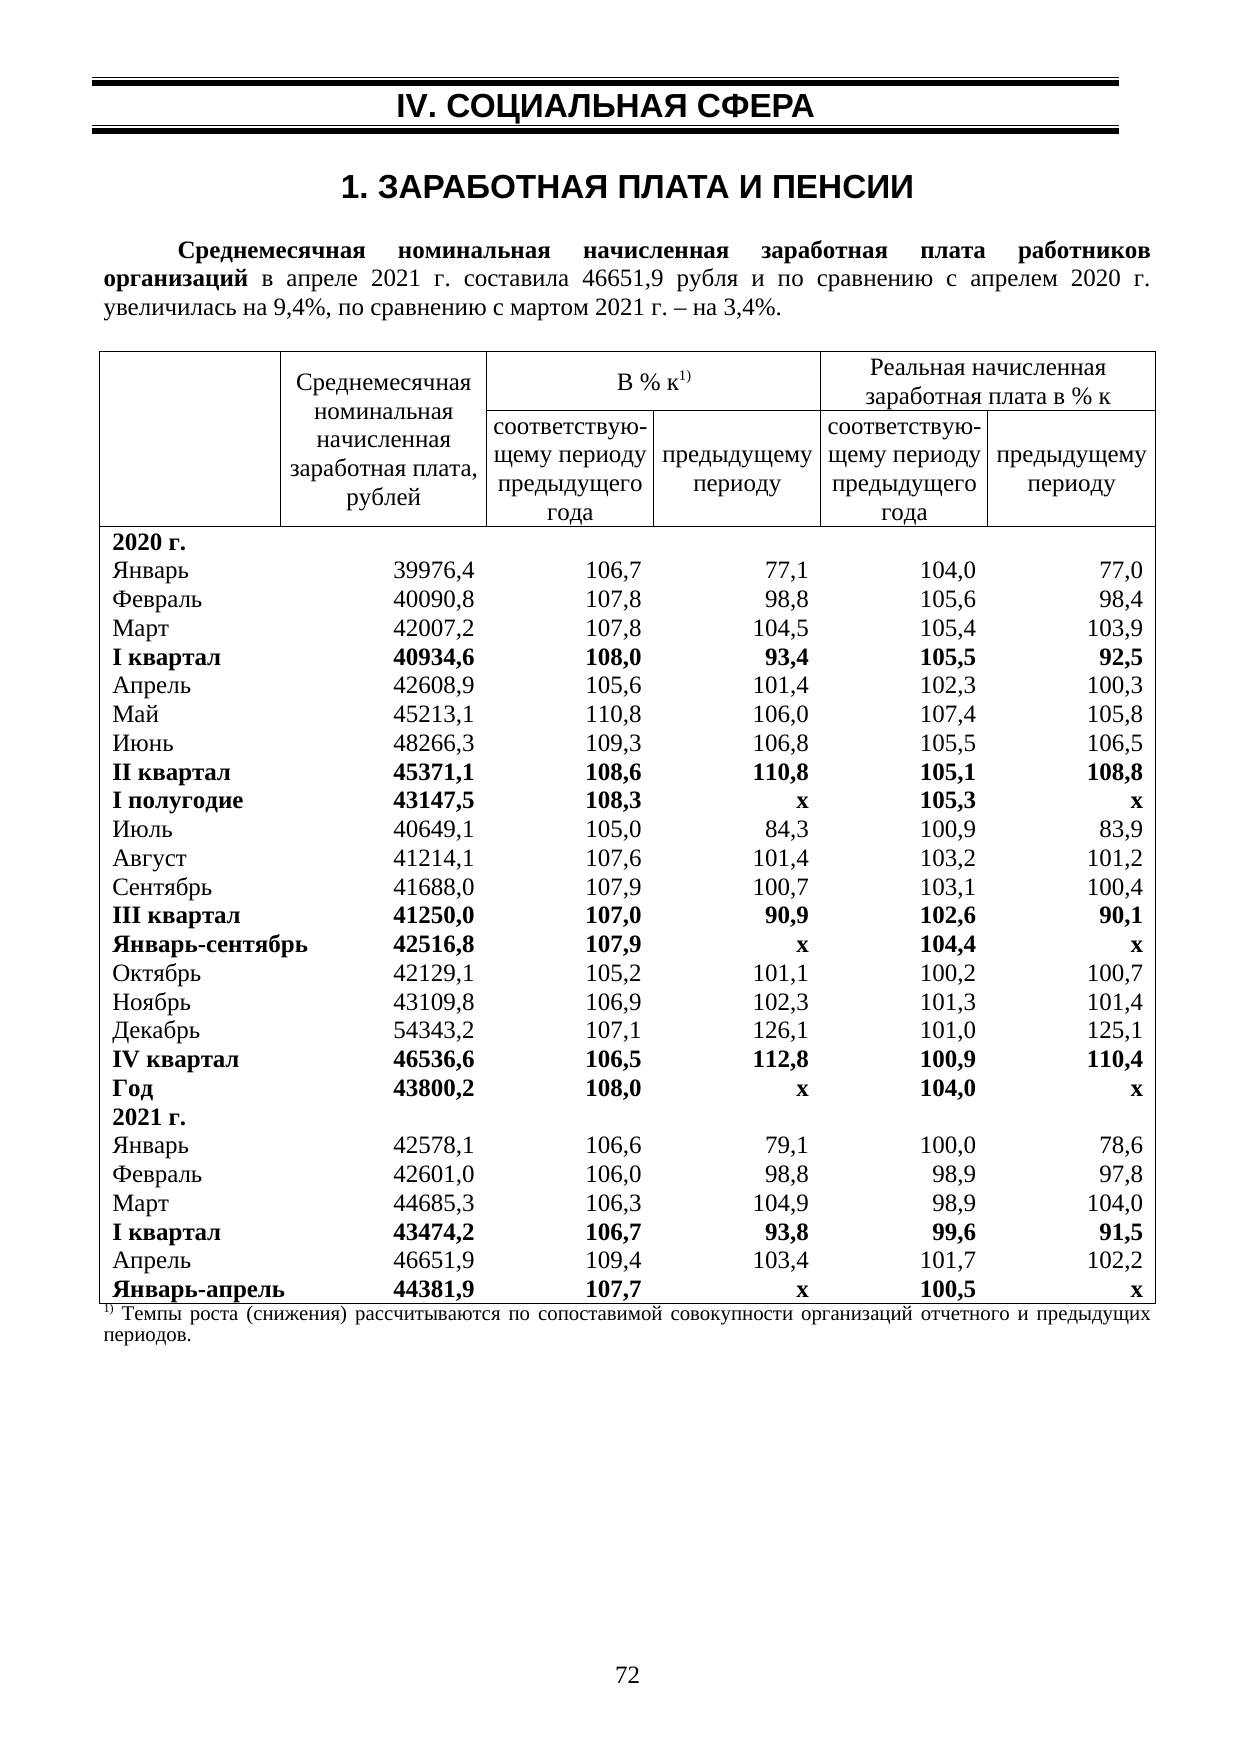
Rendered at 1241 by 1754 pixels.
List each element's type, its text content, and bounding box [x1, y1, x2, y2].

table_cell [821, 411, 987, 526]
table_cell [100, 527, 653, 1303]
text Среднемесячная номинальная начисленная заработная плата работников организаций в апреле 2021 г. составила 46651,9 рубля и по сравнению с апрелем 2020 г. увеличилась на 9,4%, по сравнению с мартом 2021 г. – на 3,4%. [103, 235, 1152, 321]
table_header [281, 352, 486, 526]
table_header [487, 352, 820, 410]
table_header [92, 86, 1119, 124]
subtitle 1. ЗАРАБОТНАЯ ПЛАТА И ПЕНСИИ [103, 167, 1152, 206]
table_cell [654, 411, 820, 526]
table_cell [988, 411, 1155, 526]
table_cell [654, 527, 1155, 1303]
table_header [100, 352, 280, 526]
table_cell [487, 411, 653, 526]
text 1) Темпы роста (снижения) рассчитываются по сопоставимой совокупности организаций отчетного и предыдущих периодов. [103, 1304, 1152, 1346]
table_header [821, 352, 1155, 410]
